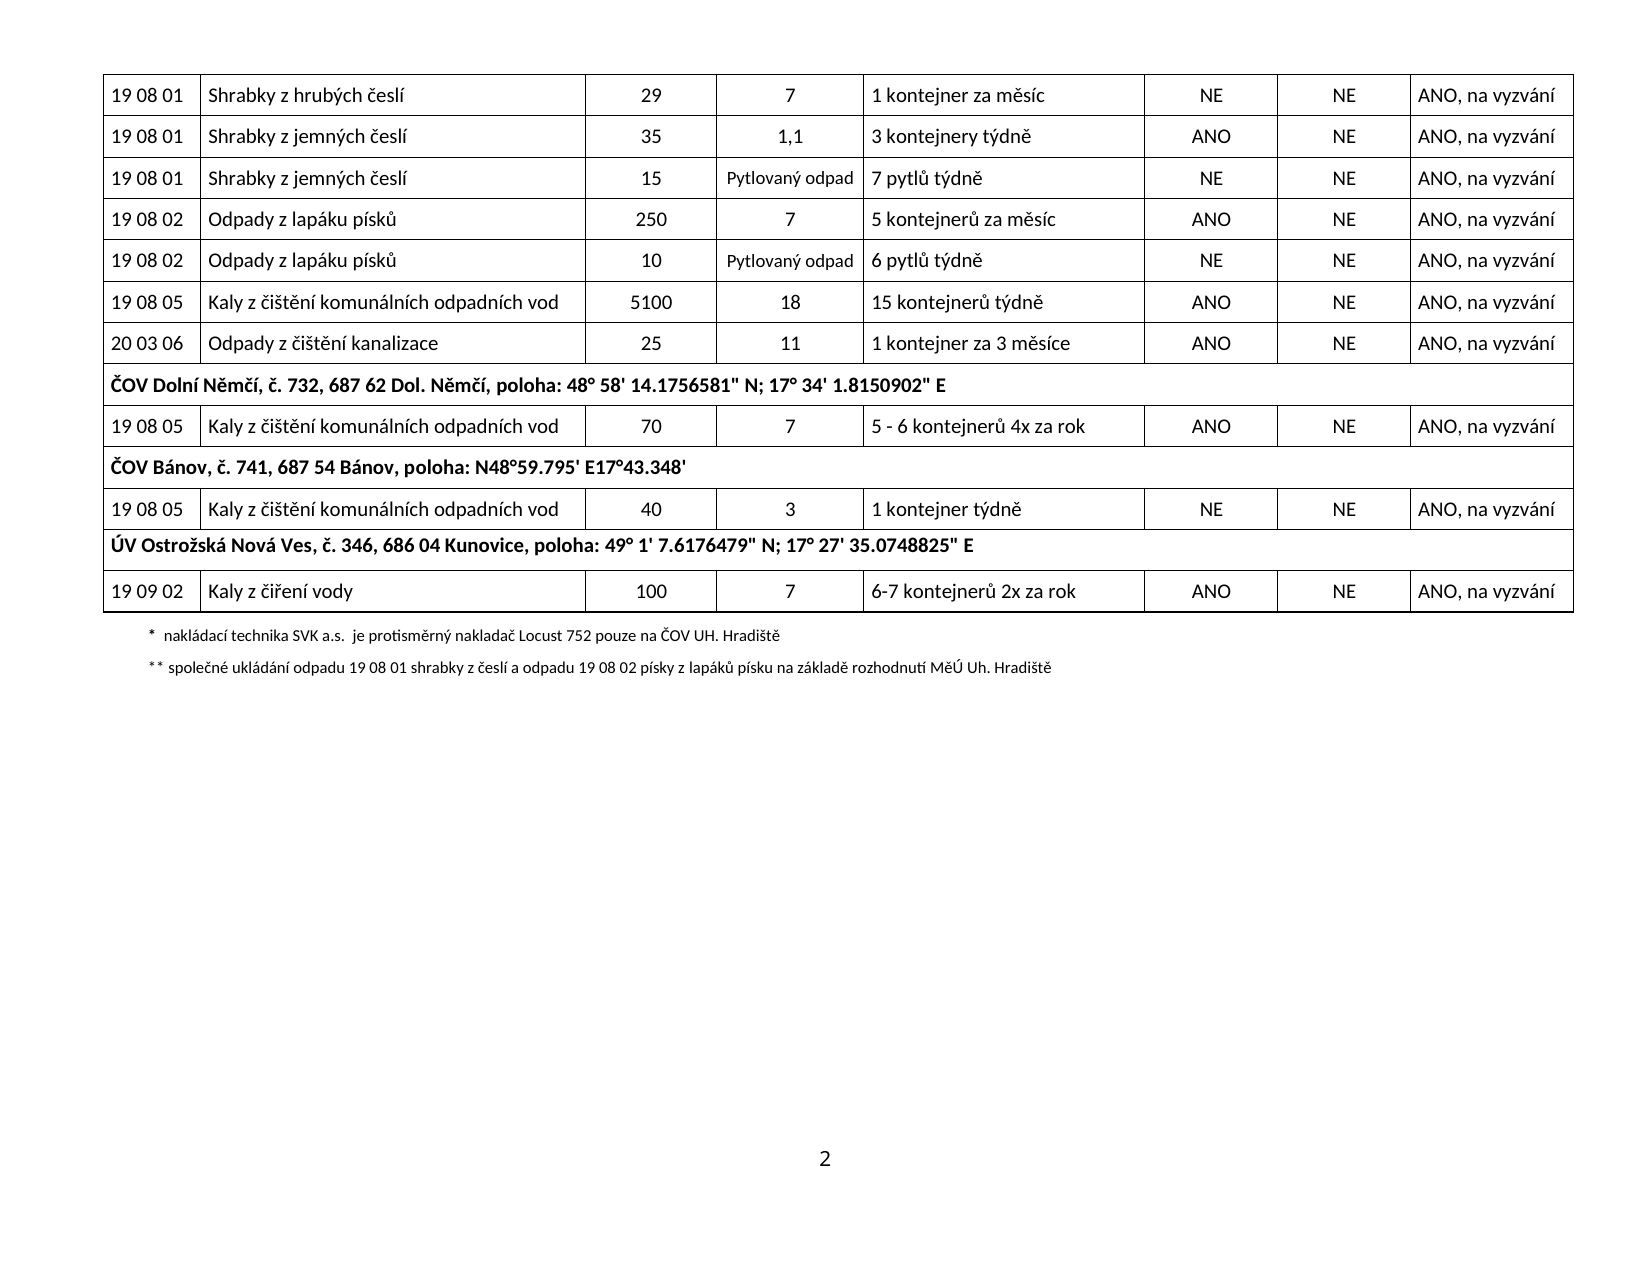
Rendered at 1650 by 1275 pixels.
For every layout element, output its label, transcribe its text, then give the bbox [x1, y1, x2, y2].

table_cell 19 08 01 [104, 116, 200, 157]
table_cell 7 [717, 406, 863, 446]
table_cell 19 08 05 [104, 406, 200, 446]
table_cell 1 kontejner za 3 měsíce [864, 323, 1144, 363]
table_cell Kaly z čištění komunálních odpadních vod [201, 282, 585, 322]
table_cell 19 08 05 [104, 489, 200, 529]
table_cell 10 [586, 240, 716, 281]
table_cell NE [1278, 199, 1410, 239]
table_cell ÚV Ostrožská Nová Ves, č. 346, 686 04 Kunovice, poloha: 49° 1' 7.6176479" N; 17° 27' 35.0748825" E [104, 530, 1573, 570]
table_cell 15 [586, 158, 716, 198]
table_cell 100 [586, 571, 716, 611]
table_cell Kaly z čiření vody [201, 571, 585, 611]
table_cell 19 08 05 [104, 282, 200, 322]
table_cell 29 [586, 75, 716, 115]
table_cell 7 [717, 571, 863, 611]
table_cell NE [1278, 282, 1410, 322]
table_cell NE [1278, 240, 1410, 281]
table_cell 6-7 kontejnerů 2x za rok [864, 571, 1144, 611]
table_cell ANO [1145, 323, 1277, 363]
text * nakládací technika SVK a.s. je protisměrný nakladač Locust 752 pouze na ČOV UH. Hradiště [148, 625, 1502, 645]
table_cell 7 [717, 199, 863, 239]
table_cell Shrabky z jemných česlí [201, 116, 585, 157]
table_cell 35 [586, 116, 716, 157]
table_cell ANO, na vyzvání [1411, 571, 1573, 611]
table_cell ANO [1145, 406, 1277, 446]
table_cell ČOV Bánov, č. 741, 687 54 Bánov, poloha: N48°59.795' E17°43.348' [104, 447, 1573, 487]
table_cell 40 [586, 489, 716, 529]
table_cell 3 kontejnery týdně [864, 116, 1144, 157]
table_cell 15 kontejnerů týdně [864, 282, 1144, 322]
table_cell 20 03 06 [104, 323, 200, 363]
table_cell Shrabky z hrubých česlí [201, 75, 585, 115]
table_cell Odpady z lapáku písků [201, 199, 585, 239]
table_cell 6 pytlů týdně [864, 240, 1144, 281]
table_cell Odpady z čištění kanalizace [201, 323, 585, 363]
table_cell ANO, na vyzvání [1411, 240, 1573, 281]
table_cell ANO, na vyzvání [1411, 282, 1573, 322]
table_cell NE [1278, 323, 1410, 363]
table_cell ČOV Dolní Němčí, č. 732, 687 62 Dol. Němčí, poloha: 48° 58' 14.1756581" N; 17° 34' 1.8150902" E [104, 364, 1573, 405]
table_cell ANO [1145, 199, 1277, 239]
table_cell Pytlovaný odpad [717, 240, 863, 281]
table_cell NE [1278, 116, 1410, 157]
table_cell 11 [717, 323, 863, 363]
table_cell 5 - 6 kontejnerů 4x za rok [864, 406, 1144, 446]
table_cell NE [1145, 75, 1277, 115]
table_cell 5 kontejnerů za měsíc [864, 199, 1144, 239]
table_cell NE [1278, 489, 1410, 529]
table_cell 25 [586, 323, 716, 363]
table_cell 7 [717, 75, 863, 115]
table_cell 18 [717, 282, 863, 322]
table_cell 5100 [586, 282, 716, 322]
table_cell ANO, na vyzvání [1411, 75, 1573, 115]
table_cell ANO [1145, 571, 1277, 611]
table_cell NE [1278, 406, 1410, 446]
table_cell ANO [1145, 282, 1277, 322]
table_cell NE [1145, 489, 1277, 529]
table_cell Shrabky z jemných česlí [201, 158, 585, 198]
table_cell Odpady z lapáku písků [201, 240, 585, 281]
table_cell ANO, na vyzvání [1411, 489, 1573, 529]
table_cell NE [1278, 75, 1410, 115]
table_cell Kaly z čištění komunálních odpadních vod [201, 489, 585, 529]
table_cell 19 08 01 [104, 158, 200, 198]
table_cell 1 kontejner týdně [864, 489, 1144, 529]
table_cell 19 08 02 [104, 240, 200, 281]
table_cell Pytlovaný odpad [717, 158, 863, 198]
table_cell ANO, na vyzvání [1411, 116, 1573, 157]
table_cell 1,1 [717, 116, 863, 157]
table_cell ANO [1145, 116, 1277, 157]
table_cell ANO, na vyzvání [1411, 199, 1573, 239]
table_cell 7 pytlů týdně [864, 158, 1144, 198]
table_cell 19 09 02 [104, 571, 200, 611]
table_cell 70 [586, 406, 716, 446]
table_cell 3 [717, 489, 863, 529]
table_cell ANO, na vyzvání [1411, 158, 1573, 198]
table_cell ANO, na vyzvání [1411, 323, 1573, 363]
text ** společné ukládání odpadu 19 08 01 shrabky z česlí a odpadu 19 08 02 písky z lapáků písku na základě rozhodnutí MěÚ Uh. Hradiště [148, 658, 1502, 678]
table_cell 250 [586, 199, 716, 239]
table_cell 19 08 01 [104, 75, 200, 115]
table_cell NE [1278, 158, 1410, 198]
table_cell NE [1278, 571, 1410, 611]
table_cell Kaly z čištění komunálních odpadních vod [201, 406, 585, 446]
table_cell 19 08 02 [104, 199, 200, 239]
table_cell 1 kontejner za měsíc [864, 75, 1144, 115]
table_cell NE [1145, 240, 1277, 281]
table_cell ANO, na vyzvání [1411, 406, 1573, 446]
table_cell NE [1145, 158, 1277, 198]
